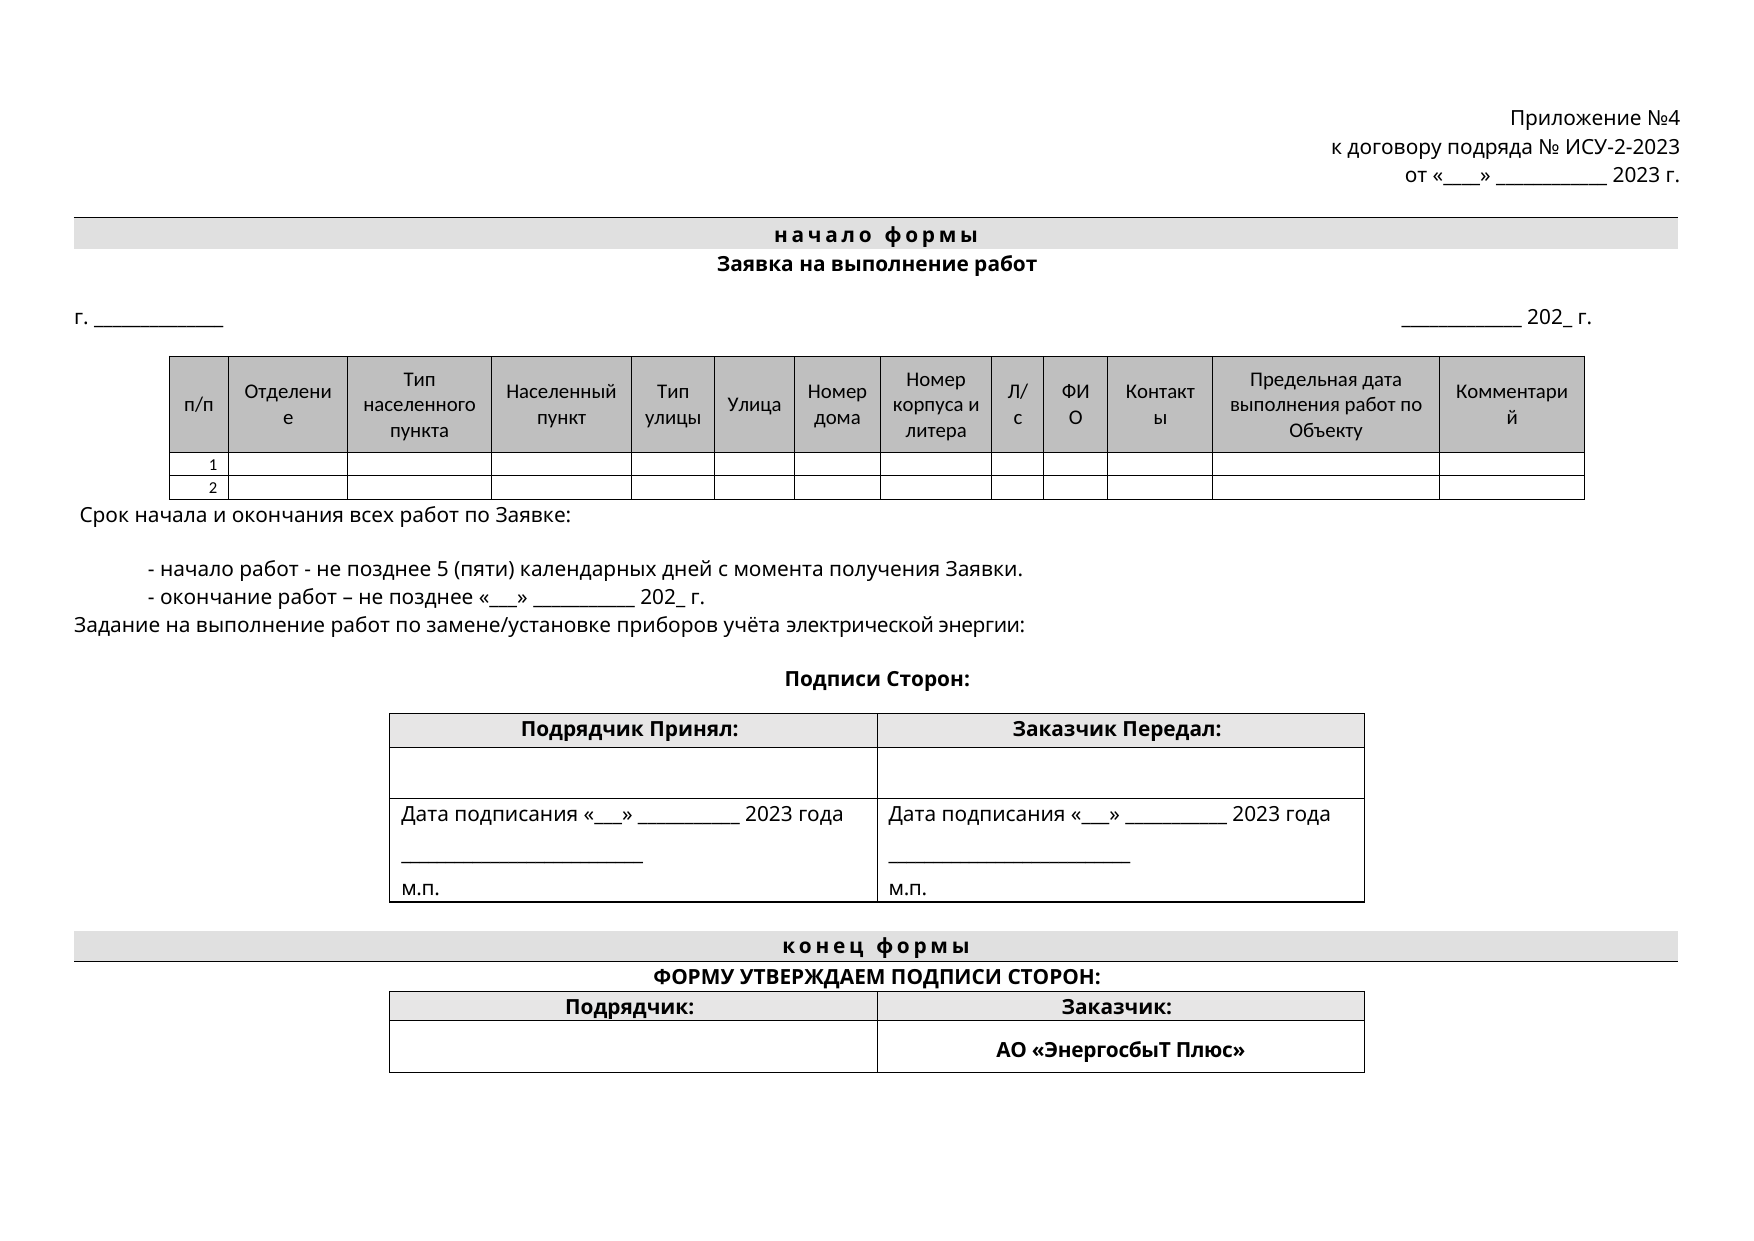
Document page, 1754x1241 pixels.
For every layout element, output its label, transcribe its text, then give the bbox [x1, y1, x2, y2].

text от «____» ____________ 2023 г. [1299, 160, 1680, 189]
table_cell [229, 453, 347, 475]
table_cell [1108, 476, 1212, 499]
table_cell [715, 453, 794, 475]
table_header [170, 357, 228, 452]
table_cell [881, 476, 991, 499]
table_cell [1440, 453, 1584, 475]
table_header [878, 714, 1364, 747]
subtitle Приложение №4 [1299, 103, 1680, 132]
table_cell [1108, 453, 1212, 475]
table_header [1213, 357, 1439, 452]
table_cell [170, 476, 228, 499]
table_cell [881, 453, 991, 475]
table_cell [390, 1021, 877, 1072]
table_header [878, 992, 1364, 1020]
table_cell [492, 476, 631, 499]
list - окончание работ – не позднее «___» ___________ 202_ г. [148, 582, 1680, 611]
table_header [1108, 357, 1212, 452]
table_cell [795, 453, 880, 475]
text начало формы [74, 218, 1678, 249]
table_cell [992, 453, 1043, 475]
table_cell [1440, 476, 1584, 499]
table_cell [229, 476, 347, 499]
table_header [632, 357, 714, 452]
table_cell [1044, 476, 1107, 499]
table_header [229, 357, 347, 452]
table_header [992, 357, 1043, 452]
text конец формы [74, 931, 1678, 961]
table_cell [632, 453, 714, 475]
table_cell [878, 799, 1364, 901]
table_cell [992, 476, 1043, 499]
text Заявка на выполнение работ [74, 249, 1680, 277]
text к договору подряда № ИСУ-2-2023 [1314, 132, 1680, 160]
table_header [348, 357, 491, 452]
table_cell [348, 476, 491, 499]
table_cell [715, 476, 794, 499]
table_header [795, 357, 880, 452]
text г. ______________ _____________ 202_ г. [74, 302, 1680, 331]
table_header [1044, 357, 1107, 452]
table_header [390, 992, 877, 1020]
text Срок начала и окончания всех работ по Заявке: [74, 500, 1680, 529]
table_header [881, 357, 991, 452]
list - начало работ - не позднее 5 (пяти) календарных дней с момента получения Заявки. [148, 554, 1680, 582]
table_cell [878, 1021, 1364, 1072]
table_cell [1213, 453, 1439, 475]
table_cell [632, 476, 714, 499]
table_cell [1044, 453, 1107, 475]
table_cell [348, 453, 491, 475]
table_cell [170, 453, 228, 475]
text Подписи Сторон: [74, 664, 1680, 692]
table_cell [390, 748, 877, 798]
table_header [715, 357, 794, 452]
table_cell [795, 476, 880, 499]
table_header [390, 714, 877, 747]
text Задание на выполнение работ по замене/установке приборов учёта электрической энергии: [74, 611, 1680, 639]
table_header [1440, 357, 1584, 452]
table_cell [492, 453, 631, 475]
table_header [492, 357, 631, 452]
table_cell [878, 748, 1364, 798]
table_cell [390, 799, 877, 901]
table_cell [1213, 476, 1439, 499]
text ФОРМУ УТВЕРЖДАЕМ ПОДПИСИ СТОРОН: [74, 962, 1680, 991]
